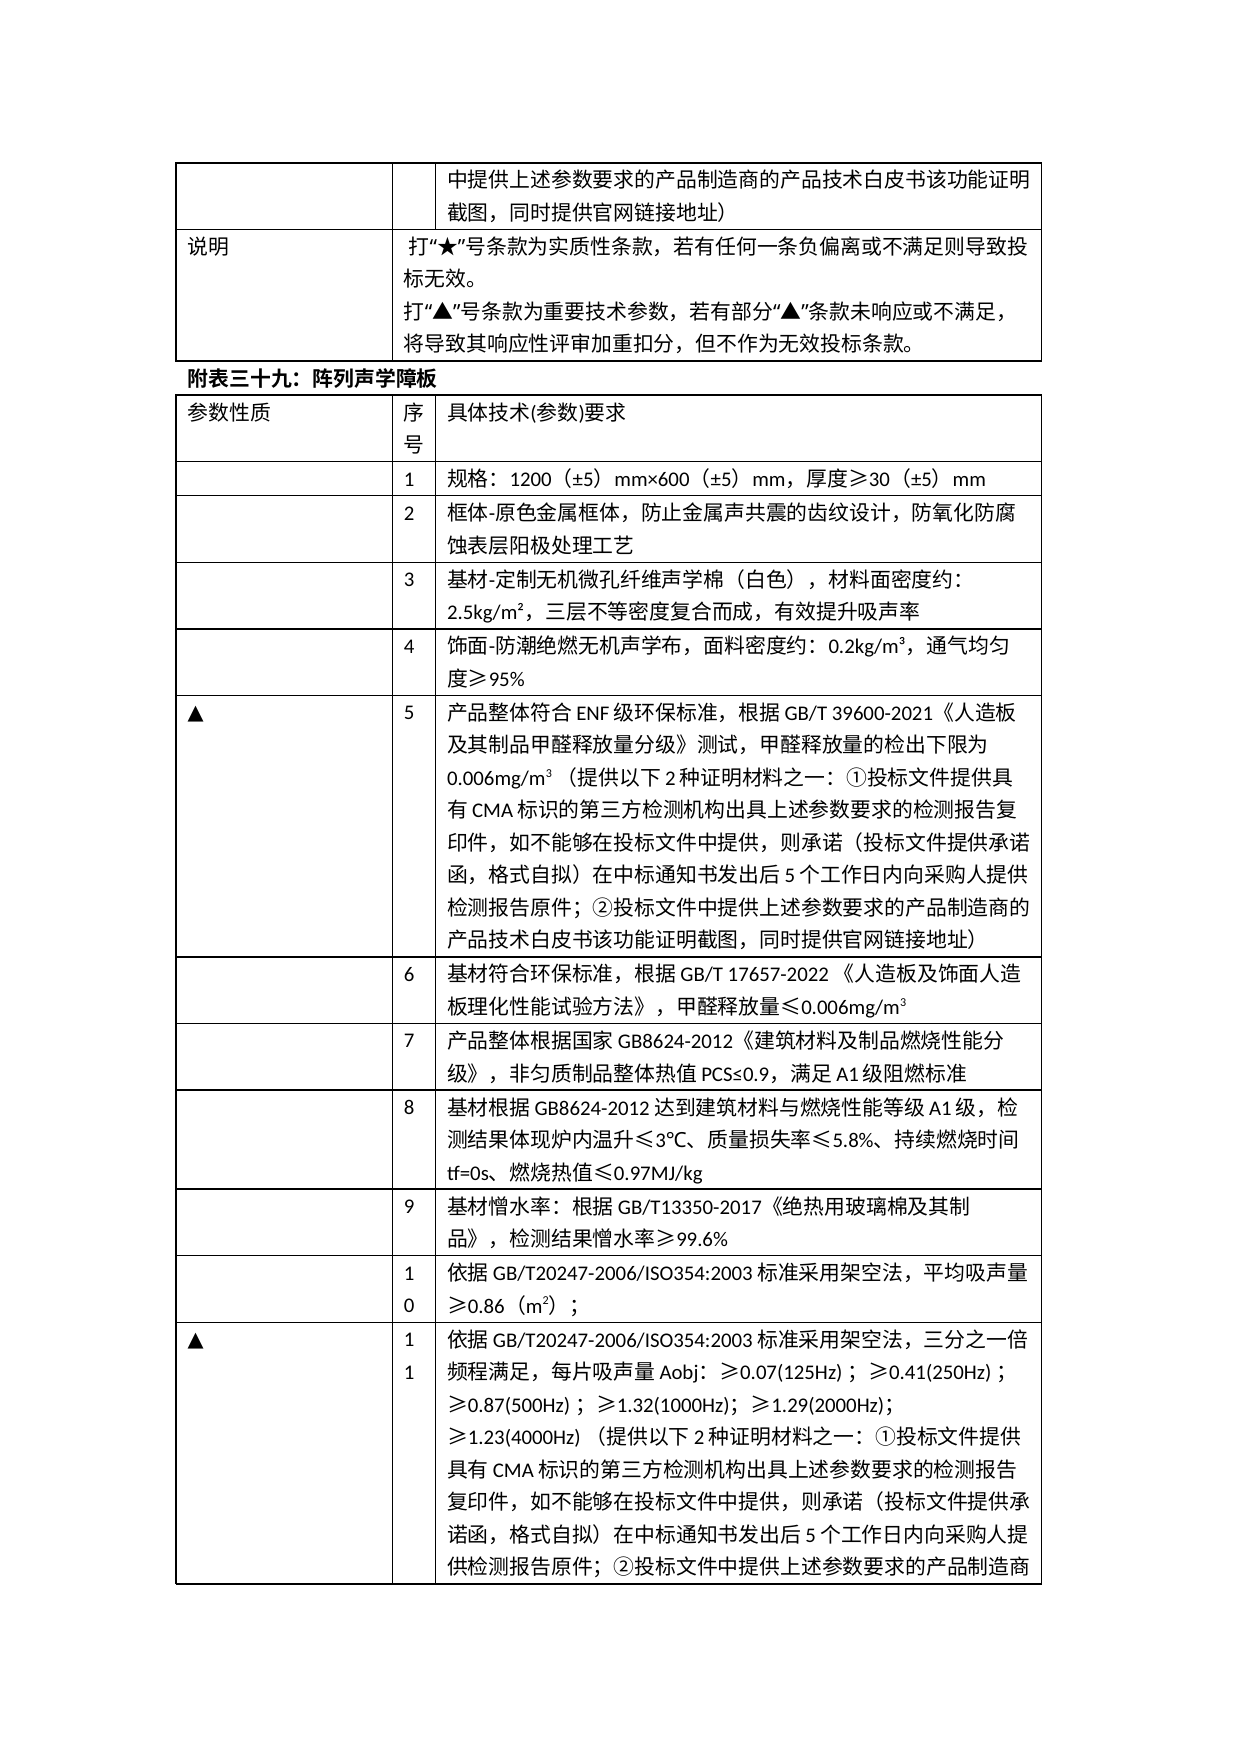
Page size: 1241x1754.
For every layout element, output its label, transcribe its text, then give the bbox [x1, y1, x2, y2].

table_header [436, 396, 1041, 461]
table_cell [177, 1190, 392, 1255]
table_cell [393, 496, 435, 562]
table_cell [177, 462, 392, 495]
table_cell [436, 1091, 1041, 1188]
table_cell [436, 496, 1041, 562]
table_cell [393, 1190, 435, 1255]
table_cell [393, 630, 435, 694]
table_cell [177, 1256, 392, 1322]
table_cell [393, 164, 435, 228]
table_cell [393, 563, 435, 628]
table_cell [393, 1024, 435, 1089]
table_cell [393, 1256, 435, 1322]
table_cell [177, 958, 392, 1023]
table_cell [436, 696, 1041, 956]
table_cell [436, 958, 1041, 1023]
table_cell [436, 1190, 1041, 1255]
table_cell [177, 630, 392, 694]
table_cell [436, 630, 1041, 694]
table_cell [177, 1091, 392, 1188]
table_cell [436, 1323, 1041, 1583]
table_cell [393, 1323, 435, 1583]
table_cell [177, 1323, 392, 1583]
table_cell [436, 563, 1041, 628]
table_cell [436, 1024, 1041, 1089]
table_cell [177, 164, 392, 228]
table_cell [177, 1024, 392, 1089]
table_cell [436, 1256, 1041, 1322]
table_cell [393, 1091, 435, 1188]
text 附表三十九：阵列声学障板 [187, 362, 1053, 394]
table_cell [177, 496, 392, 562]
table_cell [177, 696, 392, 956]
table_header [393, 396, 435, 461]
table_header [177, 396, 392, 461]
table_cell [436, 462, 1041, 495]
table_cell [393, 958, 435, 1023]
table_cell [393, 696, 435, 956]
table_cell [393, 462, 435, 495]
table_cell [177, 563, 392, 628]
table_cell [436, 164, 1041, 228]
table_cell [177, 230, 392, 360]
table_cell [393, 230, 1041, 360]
